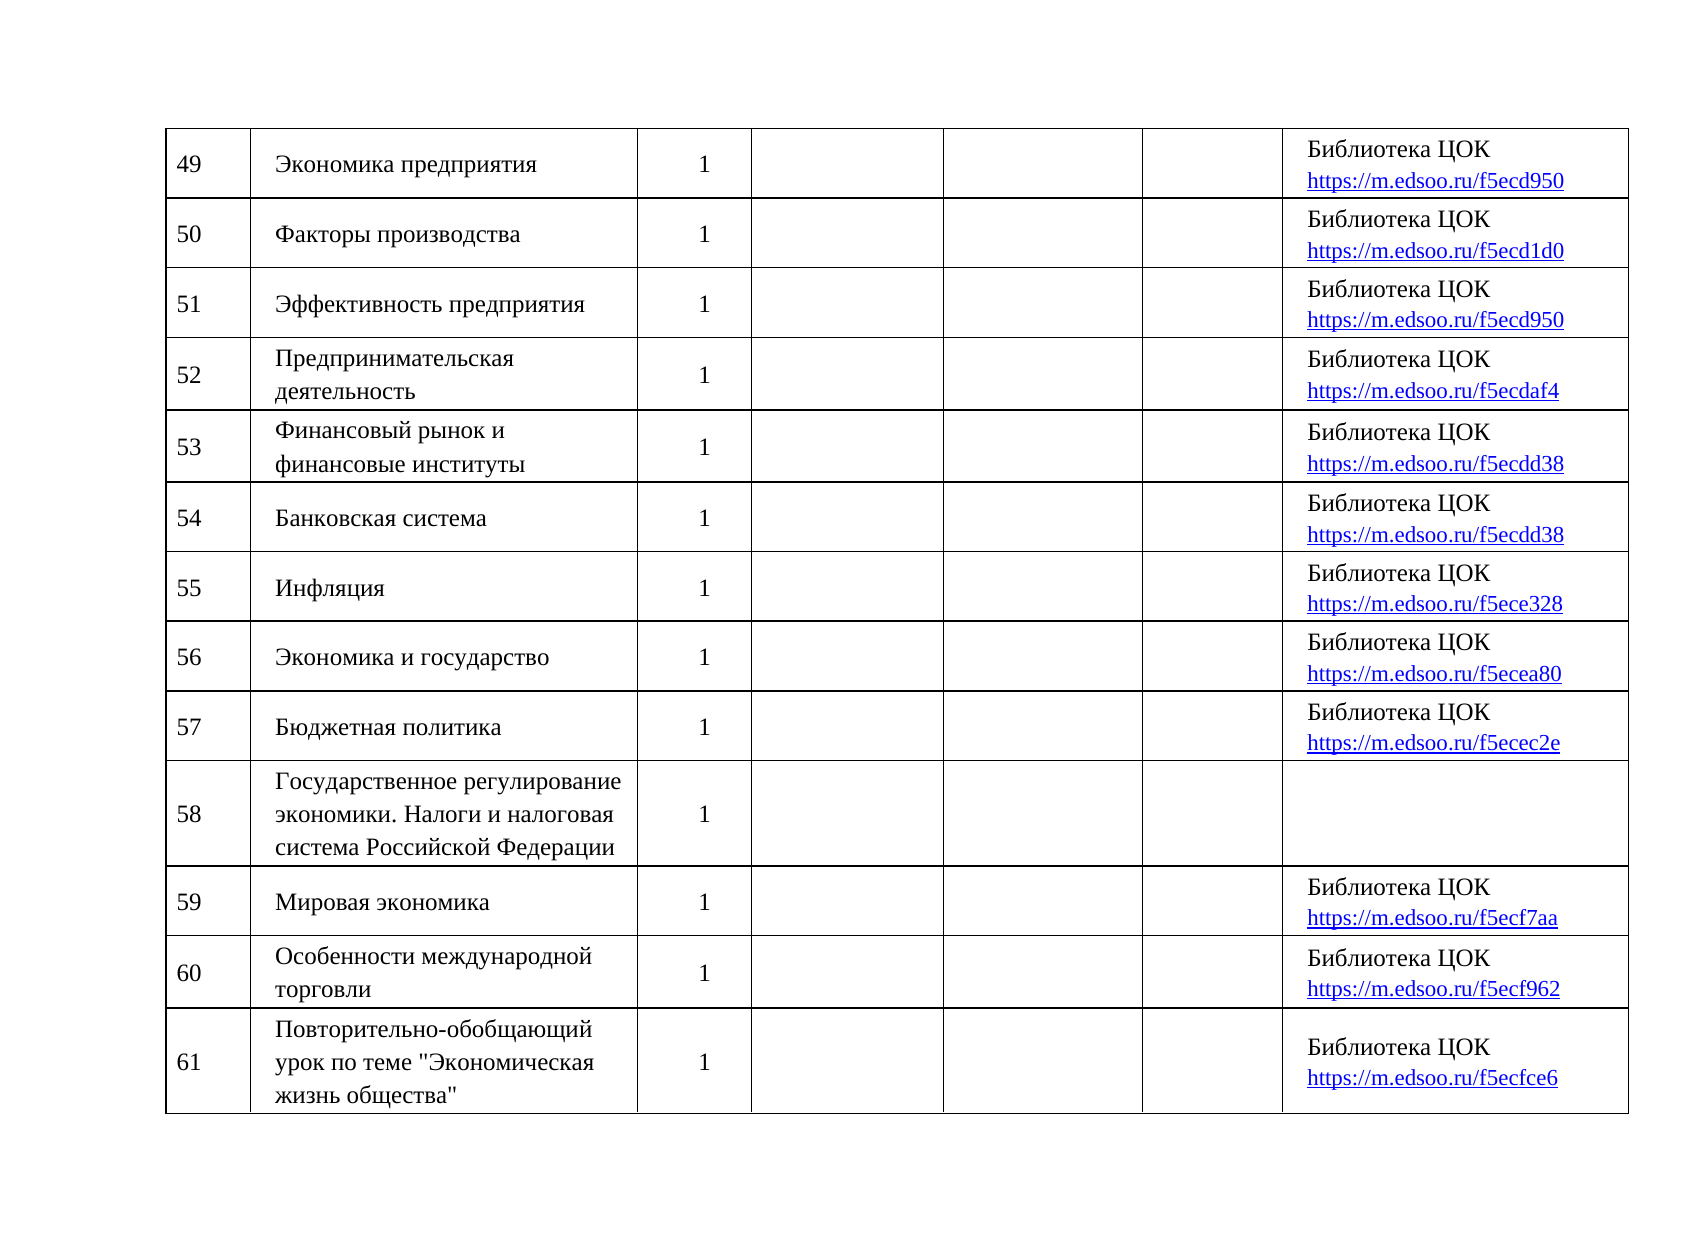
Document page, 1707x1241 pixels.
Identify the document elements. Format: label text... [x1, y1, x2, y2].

table_cell Библиотека ЦОК https://m.edsoo.ru/f5ece328 [1283, 552, 1628, 620]
table_cell [944, 692, 1142, 759]
table_cell [752, 1009, 943, 1112]
table_cell 1 [638, 552, 751, 620]
table_cell Библиотека ЦОК https://m.edsoo.ru/f5ecdaf4 [1283, 338, 1628, 409]
table_cell [944, 936, 1142, 1007]
table_cell [944, 483, 1142, 551]
table_cell Эффективность предприятия [251, 268, 637, 336]
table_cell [251, 1009, 637, 1112]
table_cell Факторы производства [251, 199, 637, 267]
table_cell 57 [167, 692, 250, 759]
table_cell [752, 411, 943, 481]
table_cell 53 [167, 411, 250, 481]
table_cell Государственное регулирование экономики. Налоги и налоговая система Российской Федерации [251, 761, 637, 865]
table_cell [1143, 622, 1282, 690]
table_cell Экономика и государство [251, 622, 637, 690]
table_cell 1 [638, 761, 751, 865]
table_cell Особенности международной торговли [251, 936, 637, 1007]
table_cell [944, 268, 1142, 336]
table_cell Библиотека ЦОК https://m.edsoo.ru/f5ecf7aa [1283, 867, 1628, 934]
table_cell [752, 199, 943, 267]
table_cell Мировая экономика [251, 867, 637, 934]
table_cell Библиотека ЦОК https://m.edsoo.ru/f5ecdd38 [1283, 411, 1628, 481]
table_cell 1 [638, 867, 751, 934]
table_cell [1143, 936, 1282, 1007]
table_cell 1 [638, 1009, 751, 1112]
table_cell 61 [167, 1009, 250, 1112]
table_cell Инфляция [251, 552, 637, 620]
table_cell 1 [638, 411, 751, 481]
table_cell [752, 761, 943, 865]
table_cell [1143, 199, 1282, 267]
table_cell [752, 622, 943, 690]
table_cell [1143, 411, 1282, 481]
table_cell Банковская система [251, 483, 637, 551]
table_cell [1143, 129, 1282, 197]
table_cell 60 [167, 936, 250, 1007]
table_cell [944, 199, 1142, 267]
table_cell 1 [638, 338, 751, 409]
table_cell [1143, 692, 1282, 759]
table_cell [752, 936, 943, 1007]
table_cell 52 [167, 338, 250, 409]
table_cell 1 [638, 199, 751, 267]
table_cell [1283, 761, 1628, 865]
table_cell Бюджетная политика [251, 692, 637, 759]
table_cell Библиотека ЦОК https://m.edsoo.ru/f5ecea80 [1283, 622, 1628, 690]
table_cell [944, 338, 1142, 409]
table_cell 56 [167, 622, 250, 690]
table_cell [752, 483, 943, 551]
table_cell [944, 1009, 1142, 1112]
table_cell 1 [638, 268, 751, 336]
table_cell [944, 552, 1142, 620]
table_cell [944, 867, 1142, 934]
table_cell 1 [638, 622, 751, 690]
table_cell [1143, 552, 1282, 620]
table_cell Библиотека ЦОК https://m.edsoo.ru/f5ecd950 [1283, 129, 1628, 197]
table_cell 1 [638, 483, 751, 551]
table_cell Библиотека ЦОК https://m.edsoo.ru/f5ecd1d0 [1283, 199, 1628, 267]
table_cell 49 [167, 129, 250, 197]
table_cell [752, 692, 943, 759]
table_cell [944, 129, 1142, 197]
table_cell 1 [638, 936, 751, 1007]
table_cell Библиотека ЦОК https://m.edsoo.ru/f5ecd950 [1283, 268, 1628, 336]
table_cell 59 [167, 867, 250, 934]
table_cell [944, 411, 1142, 481]
table_cell Финансовый рынок и финансовые институты [251, 411, 637, 481]
table_cell [752, 552, 943, 620]
table_cell [1143, 338, 1282, 409]
table_cell Библиотека ЦОК https://m.edsoo.ru/f5ecdd38 [1283, 483, 1628, 551]
table_cell [1143, 761, 1282, 865]
table_cell 51 [167, 268, 250, 336]
table_cell [752, 268, 943, 336]
table_cell [1143, 483, 1282, 551]
table_cell [944, 622, 1142, 690]
table_cell Библиотека ЦОК https://m.edsoo.ru/f5ecec2e [1283, 692, 1628, 759]
table_cell [752, 867, 943, 934]
table_cell [1143, 1009, 1282, 1112]
table_cell 1 [638, 129, 751, 197]
table_cell 58 [167, 761, 250, 865]
table_cell [944, 761, 1142, 865]
table_cell [1143, 268, 1282, 336]
table_cell [752, 129, 943, 197]
table_cell Библиотека ЦОК https://m.edsoo.ru/f5ecfce6 [1283, 1009, 1628, 1112]
table_cell Библиотека ЦОК https://m.edsoo.ru/f5ecf962 [1283, 936, 1628, 1007]
table_cell [752, 338, 943, 409]
table_cell Предпринимательская деятельность [251, 338, 637, 409]
table_cell [1143, 867, 1282, 934]
table_cell 54 [167, 483, 250, 551]
table_cell Экономика предприятия [251, 129, 637, 197]
table_cell 1 [638, 692, 751, 759]
table_cell 55 [167, 552, 250, 620]
table_cell 50 [167, 199, 250, 267]
